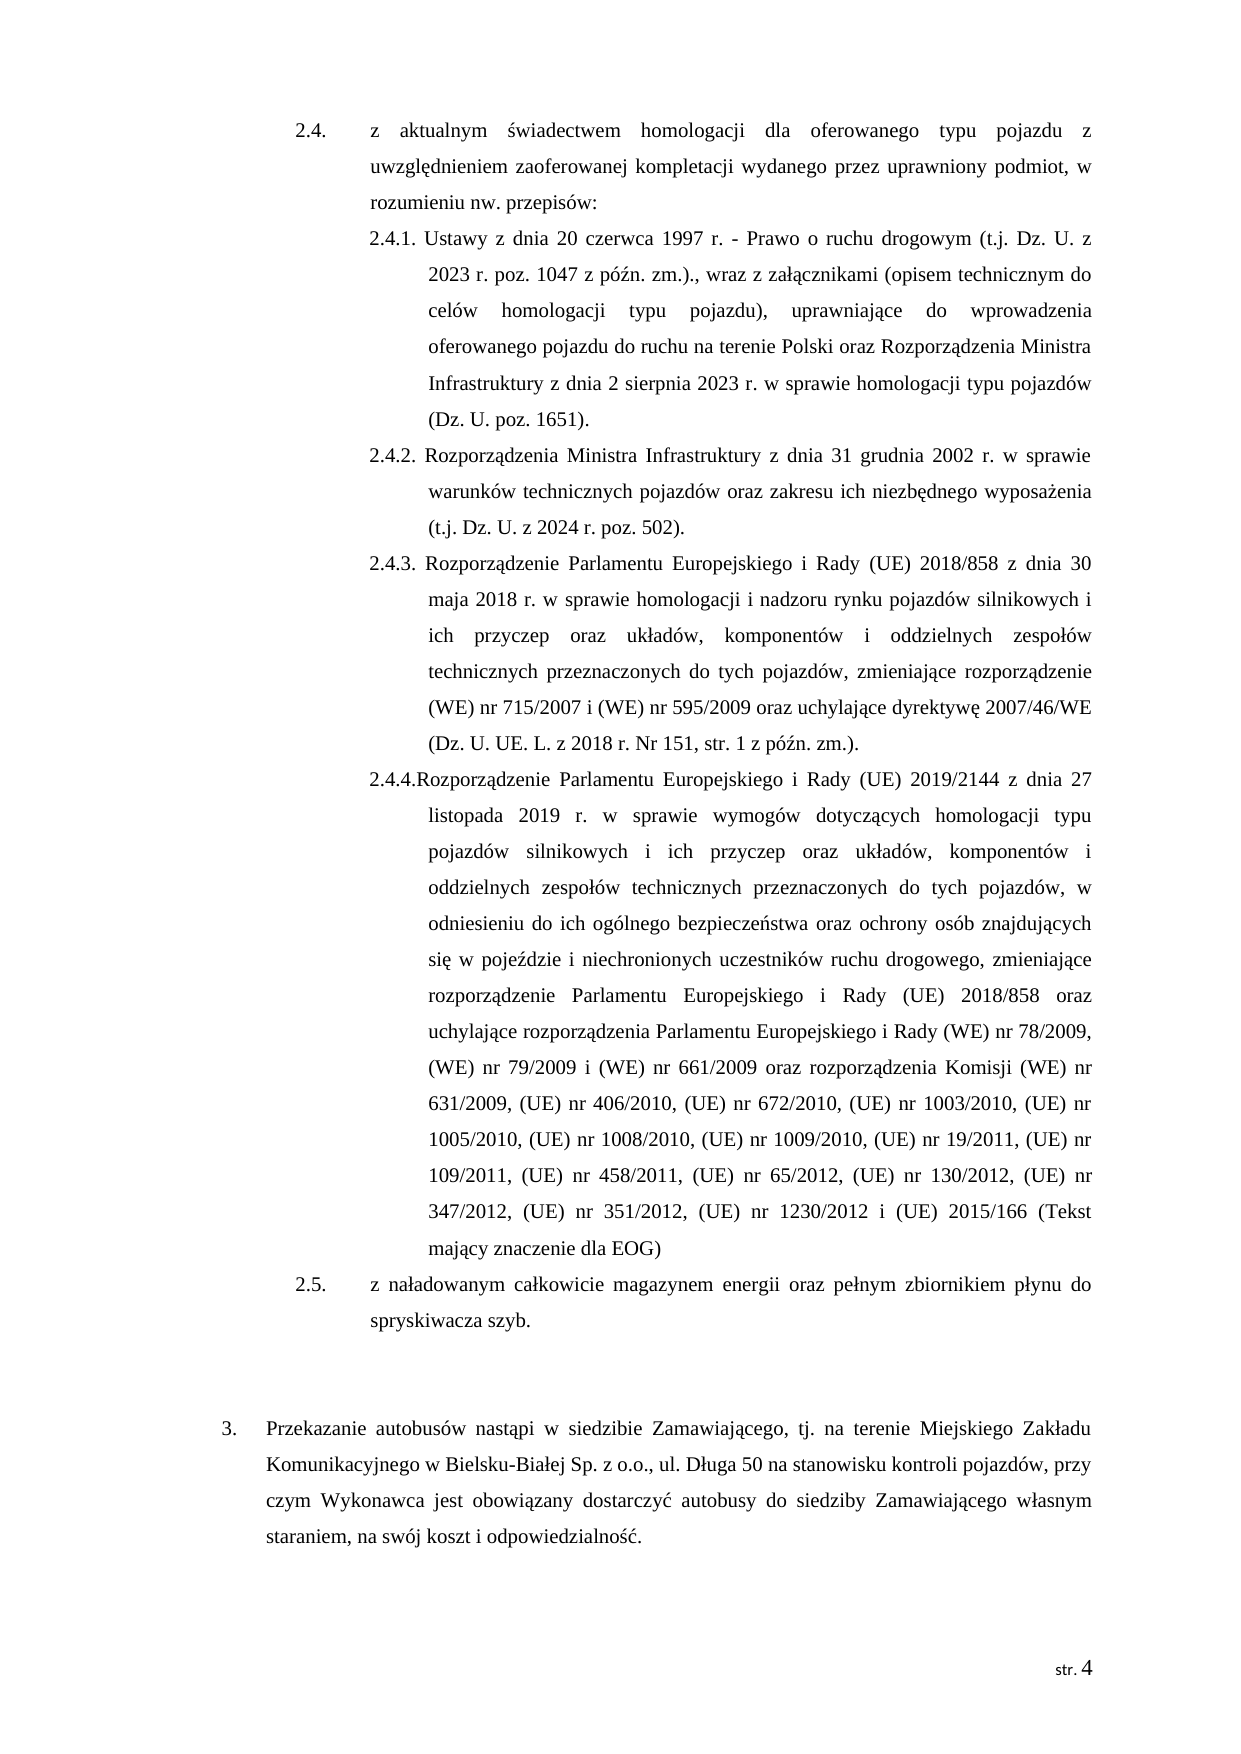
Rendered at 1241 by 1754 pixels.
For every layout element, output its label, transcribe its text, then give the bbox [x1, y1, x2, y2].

list z naładowanym całkowicie magazynem energii oraz pełnym zbiornikiem płynu do spryskiwacza szyb. [295, 1272, 1092, 1332]
text 2.4.4.Rozporządzenie Parlamentu Europejskiego i Rady (UE) 2019/2144 z dnia 27 listopada 2019 r. w sprawie wymogów dotyczących homologacji typu pojazdów silnikowych i ich przyczep oraz układów, komponentów i oddzielnych zespołów technicznych przeznaczonych do tych pojazdów, w odniesieniu do ich ogólnego bezpieczeństwa oraz ochrony osób znajdujących się w pojeździe i niechronionych uczestników ruchu drogowego, zmieniające rozporządzenie Parlamentu Europejskiego i Rady (UE) 2018/858 oraz uchylające rozporządzenia Parlamentu Europejskiego i Rady (WE) nr 78/2009, (WE) nr 79/2009 i (WE) nr 661/2009 oraz rozporządzenia Komisji (WE) nr 631/2009, (UE) nr 406/2010, (UE) nr 672/2010, (UE) nr 1003/2010, (UE) nr 1005/2010, (UE) nr 1008/2010, (UE) nr 1009/2010, (UE) nr 19/2011, (UE) nr 109/2011, (UE) nr 458/2011, (UE) nr 65/2012, (UE) nr 130/2012, (UE) nr 347/2012, (UE) nr 351/2012, (UE) nr 1230/2012 i (UE) 2015/166 (Tekst mający znaczenie dla EOG) [369, 767, 1092, 1259]
text 2.4.1. Ustawy z dnia 20 czerwca 1997 r. - Prawo o ruchu drogowym (t.j. Dz. U. z 2023 r. poz. 1047 z późn. zm.)., wraz z załącznikami (opisem technicznym do celów homologacji typu pojazdu), uprawniające do wprowadzenia oferowanego pojazdu do ruchu na terenie Polski oraz Rozporządzenia Ministra Infrastruktury z dnia 2 sierpnia 2023 r. w sprawie homologacji typu pojazdów (Dz. U. poz. 1651). [369, 226, 1092, 431]
list z aktualnym świadectwem homologacji dla oferowanego typu pojazdu z uwzględnieniem zaoferowanej kompletacji wydanego przez uprawniony podmiot, w rozumieniu nw. przepisów: [295, 118, 1092, 214]
list Przekazanie autobusów nastąpi w siedzibie Zamawiającego, tj. na terenie Miejskiego Zakładu Komunikacyjnego w Bielsku-Białej Sp. z o.o., ul. Długa 50 na stanowisku kontroli pojazdów, przy czym Wykonawca jest obowiązany dostarczyć autobusy do siedziby Zamawiającego własnym staraniem, na swój koszt i odpowiedzialność. [221, 1416, 1092, 1548]
text 2.4.2. Rozporządzenia Ministra Infrastruktury z dnia 31 grudnia 2002 r. w sprawie warunków technicznych pojazdów oraz zakresu ich niezbędnego wyposażenia (t.j. Dz. U. z 2024 r. poz. 502). [369, 443, 1092, 539]
text 2.4.3. Rozporządzenie Parlamentu Europejskiego i Rady (UE) 2018/858 z dnia 30 maja 2018 r. w sprawie homologacji i nadzoru rynku pojazdów silnikowych i ich przyczep oraz układów, komponentów i oddzielnych zespołów technicznych przeznaczonych do tych pojazdów, zmieniające rozporządzenie (WE) nr 715/2007 i (WE) nr 595/2009 oraz uchylające dyrektywę 2007/46/WE (Dz. U. UE. L. z 2018 r. Nr 151, str. 1 z późn. zm.). [369, 551, 1092, 755]
